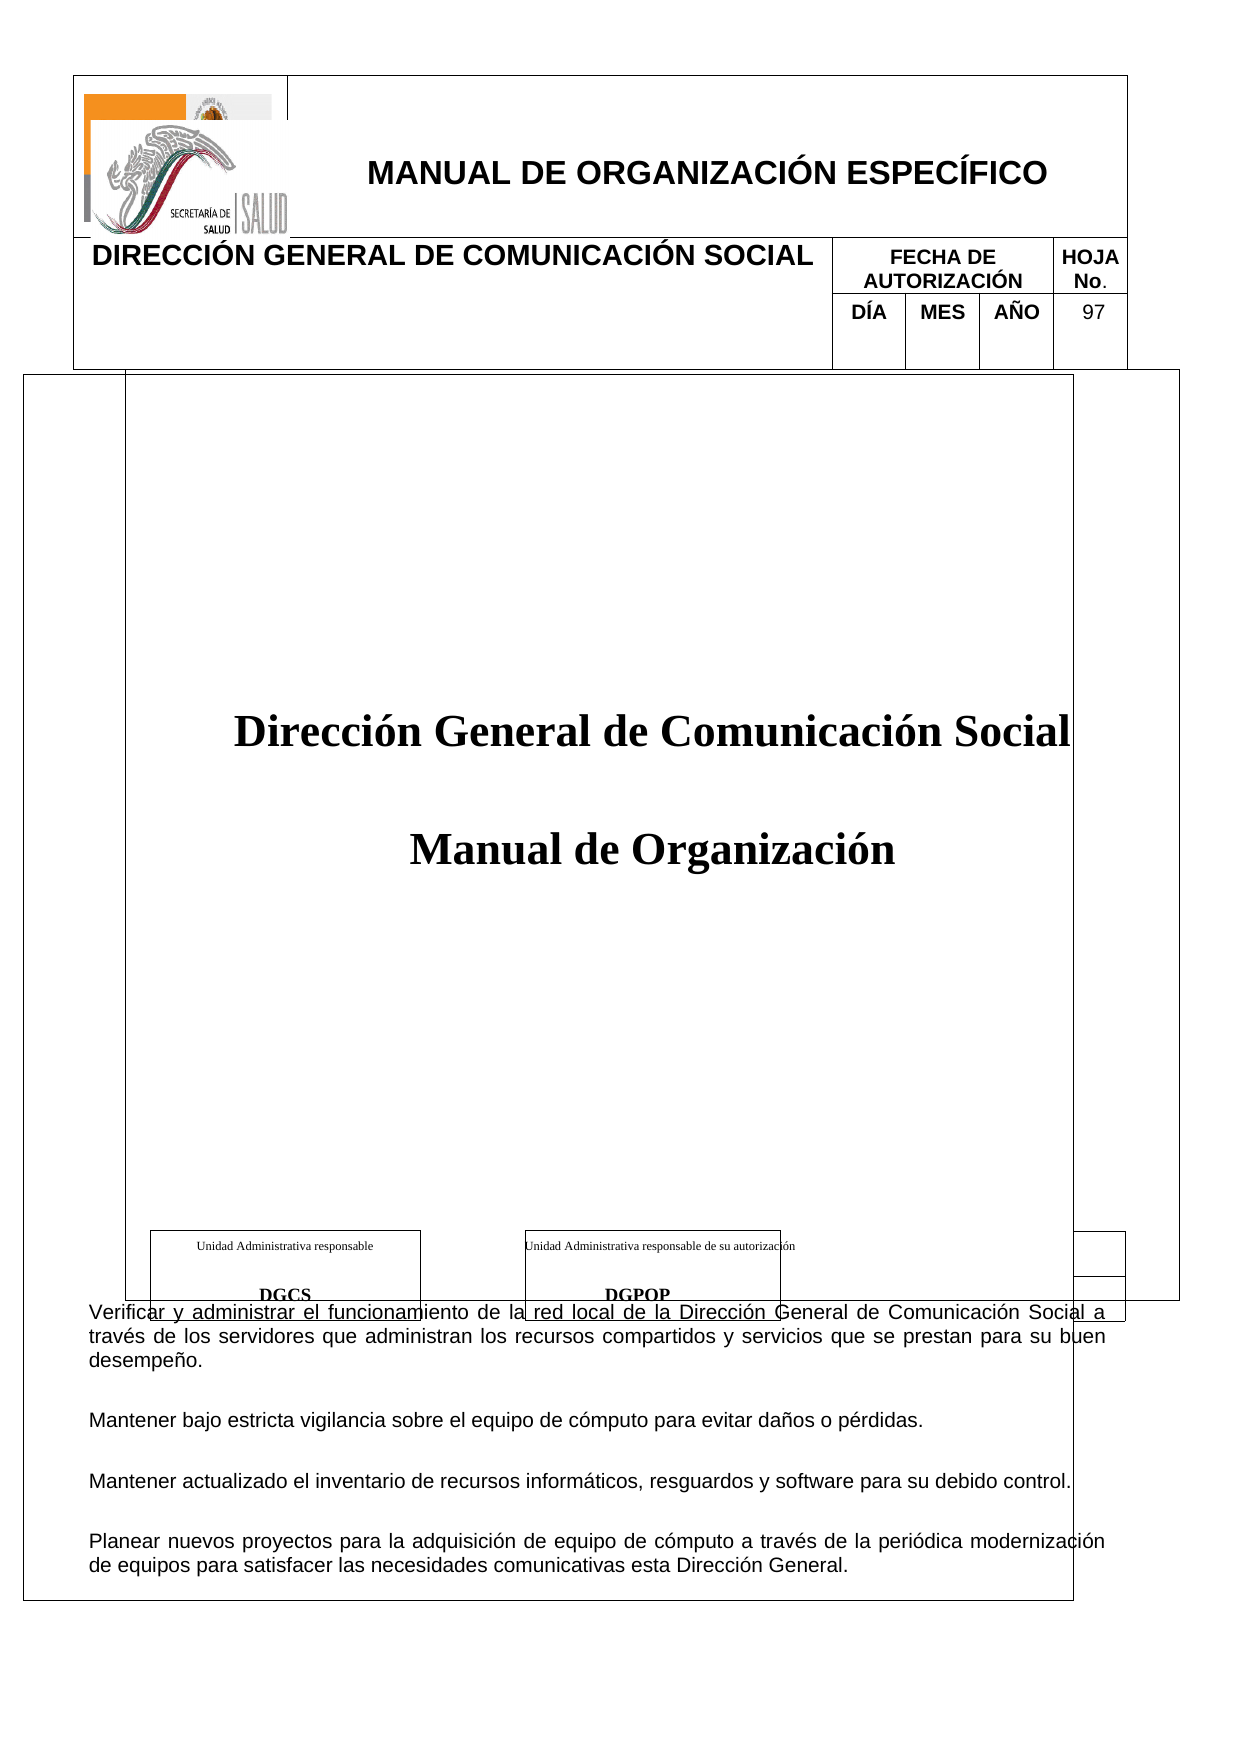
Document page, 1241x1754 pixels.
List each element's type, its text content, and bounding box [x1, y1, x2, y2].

text Mantener actualizado el inventario de recursos informáticos, resguardos y software para su debido control. [88, 1469, 1107, 1493]
text Planear nuevos proyectos para la adquisición de equipo de cómputo a través de la periódica modernización de equipos para satisfacer las necesidades comunicativas esta Dirección General. [88, 1529, 1107, 1577]
text Verificar y administrar el funcionamiento de la red local de de Comunicación Social a través de los servidores que administran los recursos compartidos y servicios que se prestan para su buen desempeño. [88, 1300, 1107, 1372]
picture [84, 94, 290, 240]
text Mantener bajo estricta vigilancia sobre el equipo de cómputo para evitar daños o pérdidas. [88, 1408, 1107, 1432]
